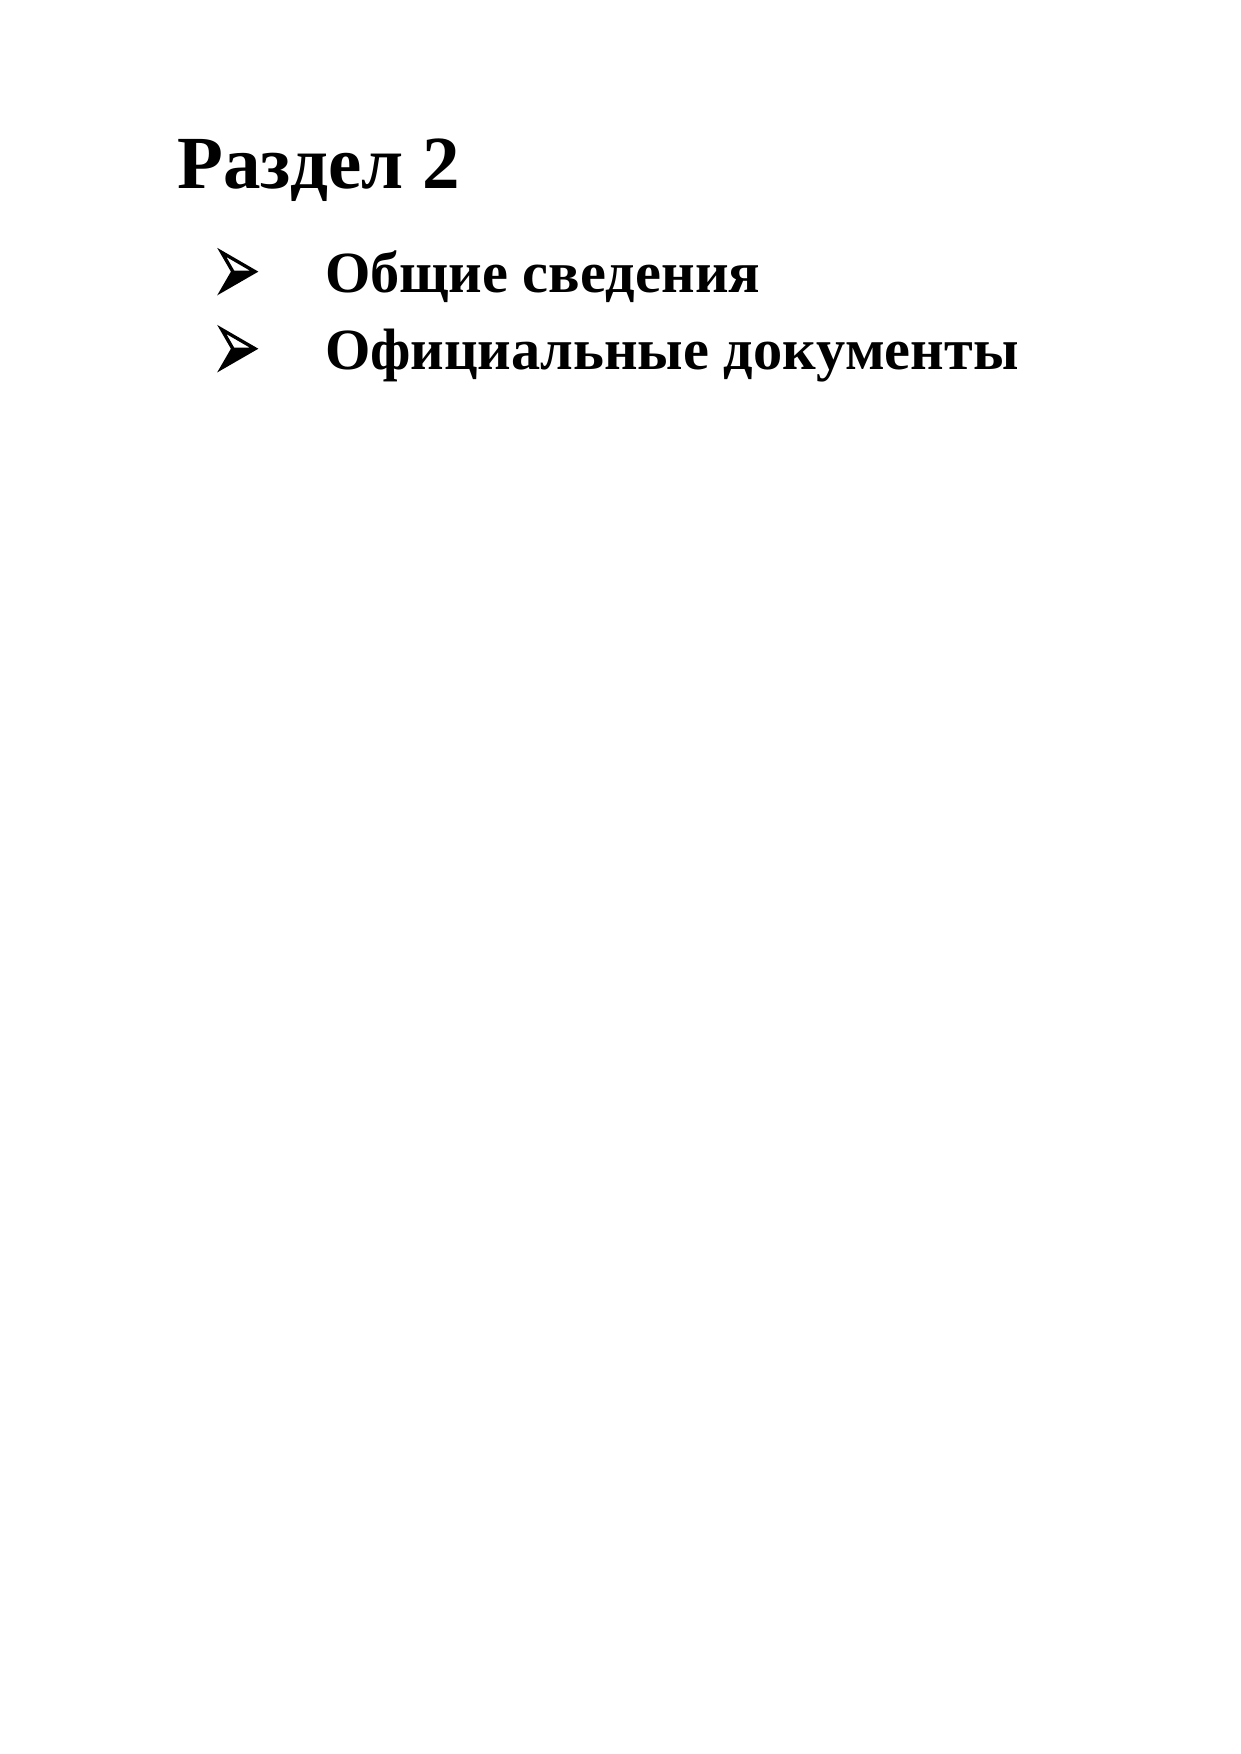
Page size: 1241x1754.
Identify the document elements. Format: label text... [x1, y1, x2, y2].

list Официальные документы [215, 315, 1152, 382]
text Раздел 2 [177, 118, 1152, 204]
list Общие сведения [215, 238, 1152, 305]
